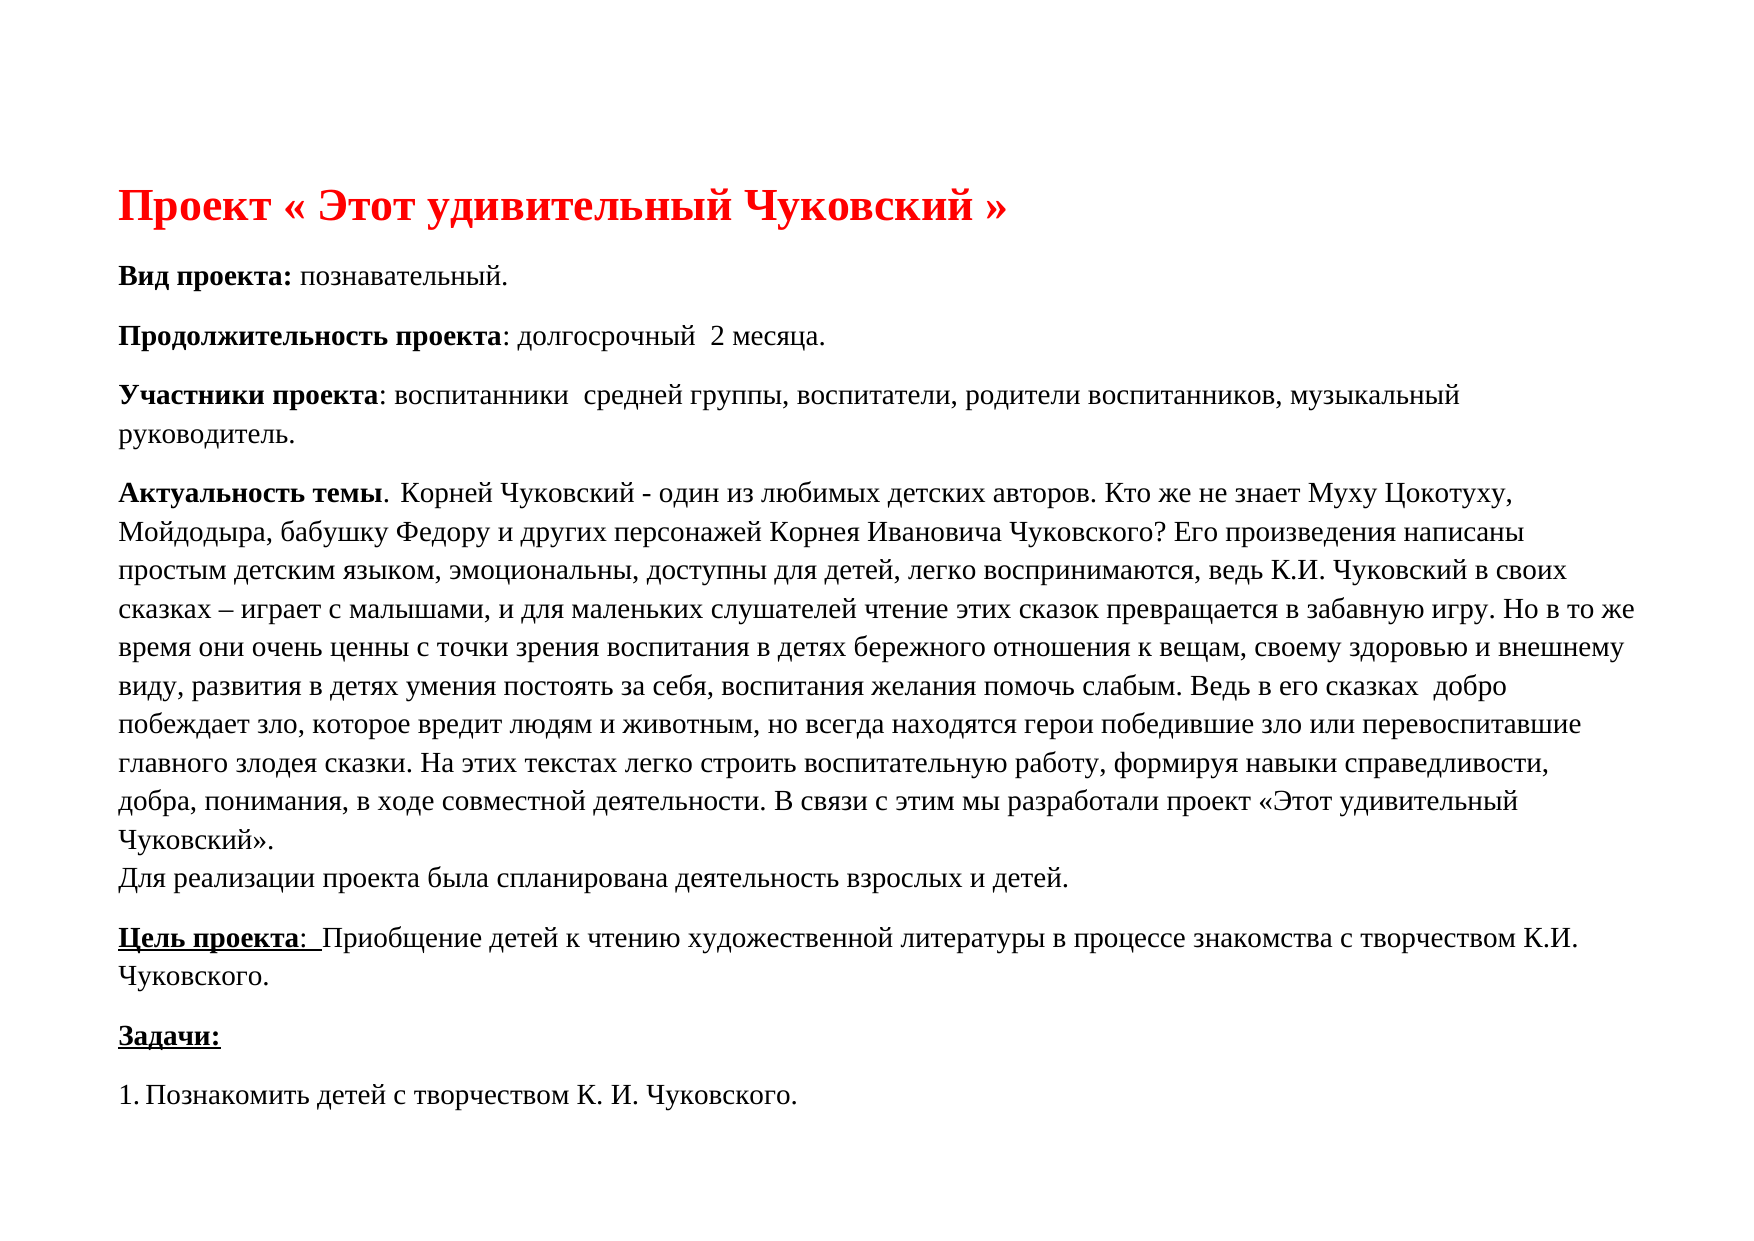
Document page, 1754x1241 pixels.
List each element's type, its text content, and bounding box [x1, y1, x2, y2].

text Задачи: [118, 1018, 1636, 1051]
text 1. Познакомить детей с творчеством К. И. Чуковского. [118, 1077, 1636, 1111]
text Участники проекта: воспитанники средней группы, воспитатели, родители воспитанников, музыкальный руководитель. [118, 377, 1636, 449]
text Проект « Этот удивительный Чуковский » [118, 177, 1636, 230]
text Продолжительность проекта: долгосрочный 2 месяца. [118, 318, 1636, 351]
text Цель проекта: Приобщение детей к чтению художественной литературы в процессе знакомства с творчеством К.И. Чуковского. [118, 920, 1636, 992]
text Вид проекта: познавательный. [118, 258, 1636, 292]
text Актуальность темы. Корней Чуковский - один из любимых детских авторов. Кто же не знает Муху Цокотуху, Мойдодыра, бабушку Федору и других персонажей Корнея Ивановича Чуковского? Его произведения написаны простым детским языком, эмоциональны, доступны для детей, легко воспринимаются, ведь К.И. Чуковский в своих сказках – играет с малышами, и для маленьких слушателей чтение этих сказок превращается в забавную игру. Но в то же время они очень ценны с точки зрения воспитания в детях бережного отношения к вещам, своему здоровью и внешнему виду, развития в детях умения постоять за себя, воспитания желания помочь слабым. Ведь в его сказках добро побеждает зло, которое вредит людям и животным, но всегда находятся герои победившие зло или перевоспитавшие главного злодея сказки. На этих текстах легко строить воспитательную работу, формируя навыки справедливости, добра, понимания, в ходе совместной деятельности. В связи с этим мы разработали проект «Этот удивительный Чуковский». Для реализации проекта была спланирована деятельность взрослых и детей. [118, 475, 1636, 894]
